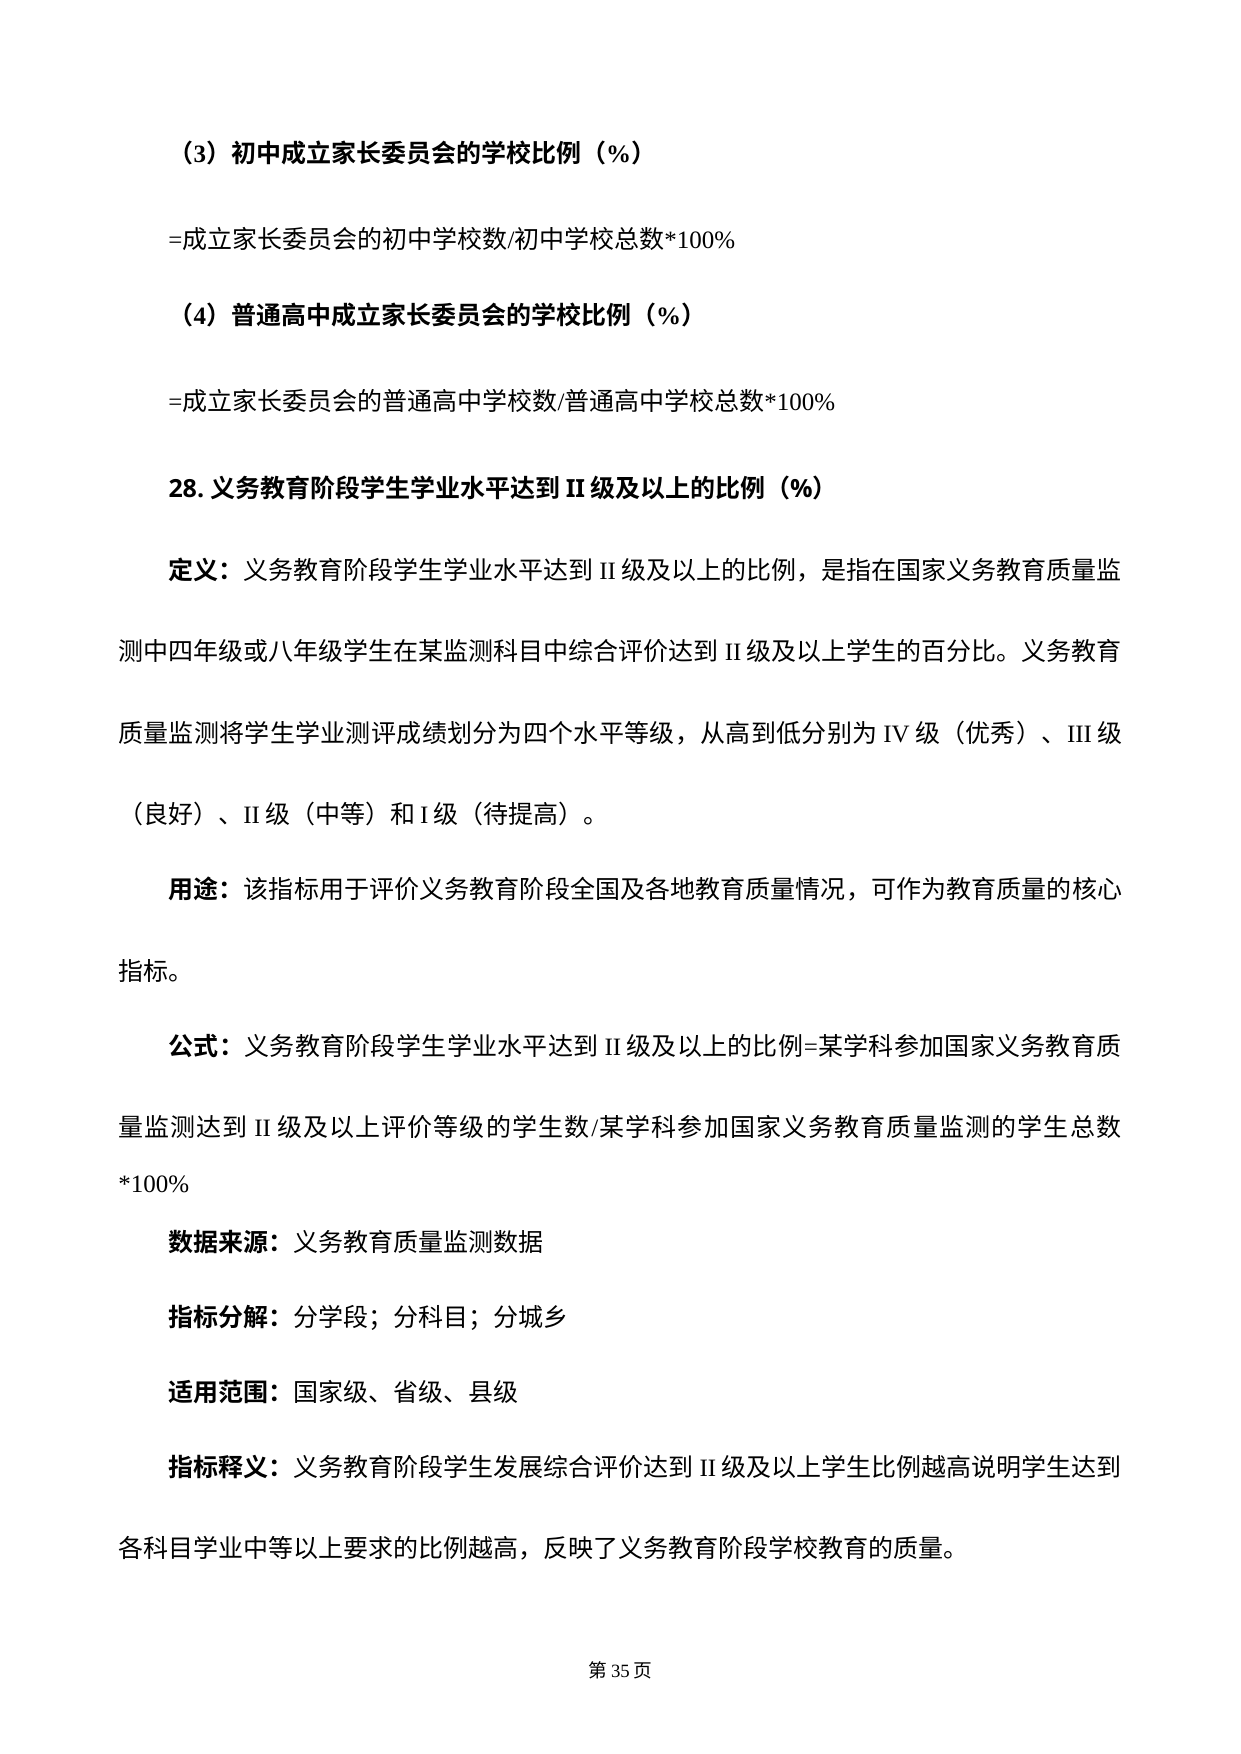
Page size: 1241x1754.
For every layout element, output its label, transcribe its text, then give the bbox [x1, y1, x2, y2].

subtitle （4）普通高中成立家长委员会的学校比例（%） [118, 279, 1122, 347]
subtitle （3）初中成立家长委员会的学校比例（%） [118, 118, 1122, 186]
text 公式：义务教育阶段学生学业水平达到II级及以上的比例=某学科参加国家义务教育质量监测达到II级及以上评价等级的学生数/某学科参加国家义务教育质量监测的学生总数*100% [118, 1010, 1122, 1200]
text 适用范围：国家级、省级、县级 [118, 1356, 1122, 1424]
text =成立家长委员会的初中学校数/初中学校总数*100% [118, 204, 1122, 272]
text =成立家长委员会的普通高中学校数/普通高中学校总数*100% [118, 365, 1122, 433]
text 指标分解：分学段；分科目；分城乡 [118, 1281, 1122, 1349]
text 用途：该指标用于评价义务教育阶段全国及各地教育质量情况，可作为教育质量的核心指标。 [118, 854, 1122, 1003]
text 定义：义务教育阶段学生学业水平达到II级及以上的比例，是指在国家义务教育质量监测中四年级或八年级学生在某监测科目中综合评价达到II级及以上学生的百分比。义务教育质量监测将学生学业测评成绩划分为四个水平等级，从高到低分别为IV级（优秀）、III级（良好）、II级（中等）和I级（待提高）。 [118, 534, 1122, 847]
subtitle 28. 义务教育阶段学生学业水平达到II级及以上的比例（%） [118, 453, 1122, 521]
text 指标释义：义务教育阶段学生发展综合评价达到II级及以上学生比例越高说明学生达到各科目学业中等以上要求的比例越高，反映了义务教育阶段学校教育的质量。 [118, 1431, 1122, 1581]
text 数据来源：义务教育质量监测数据 [118, 1206, 1122, 1274]
